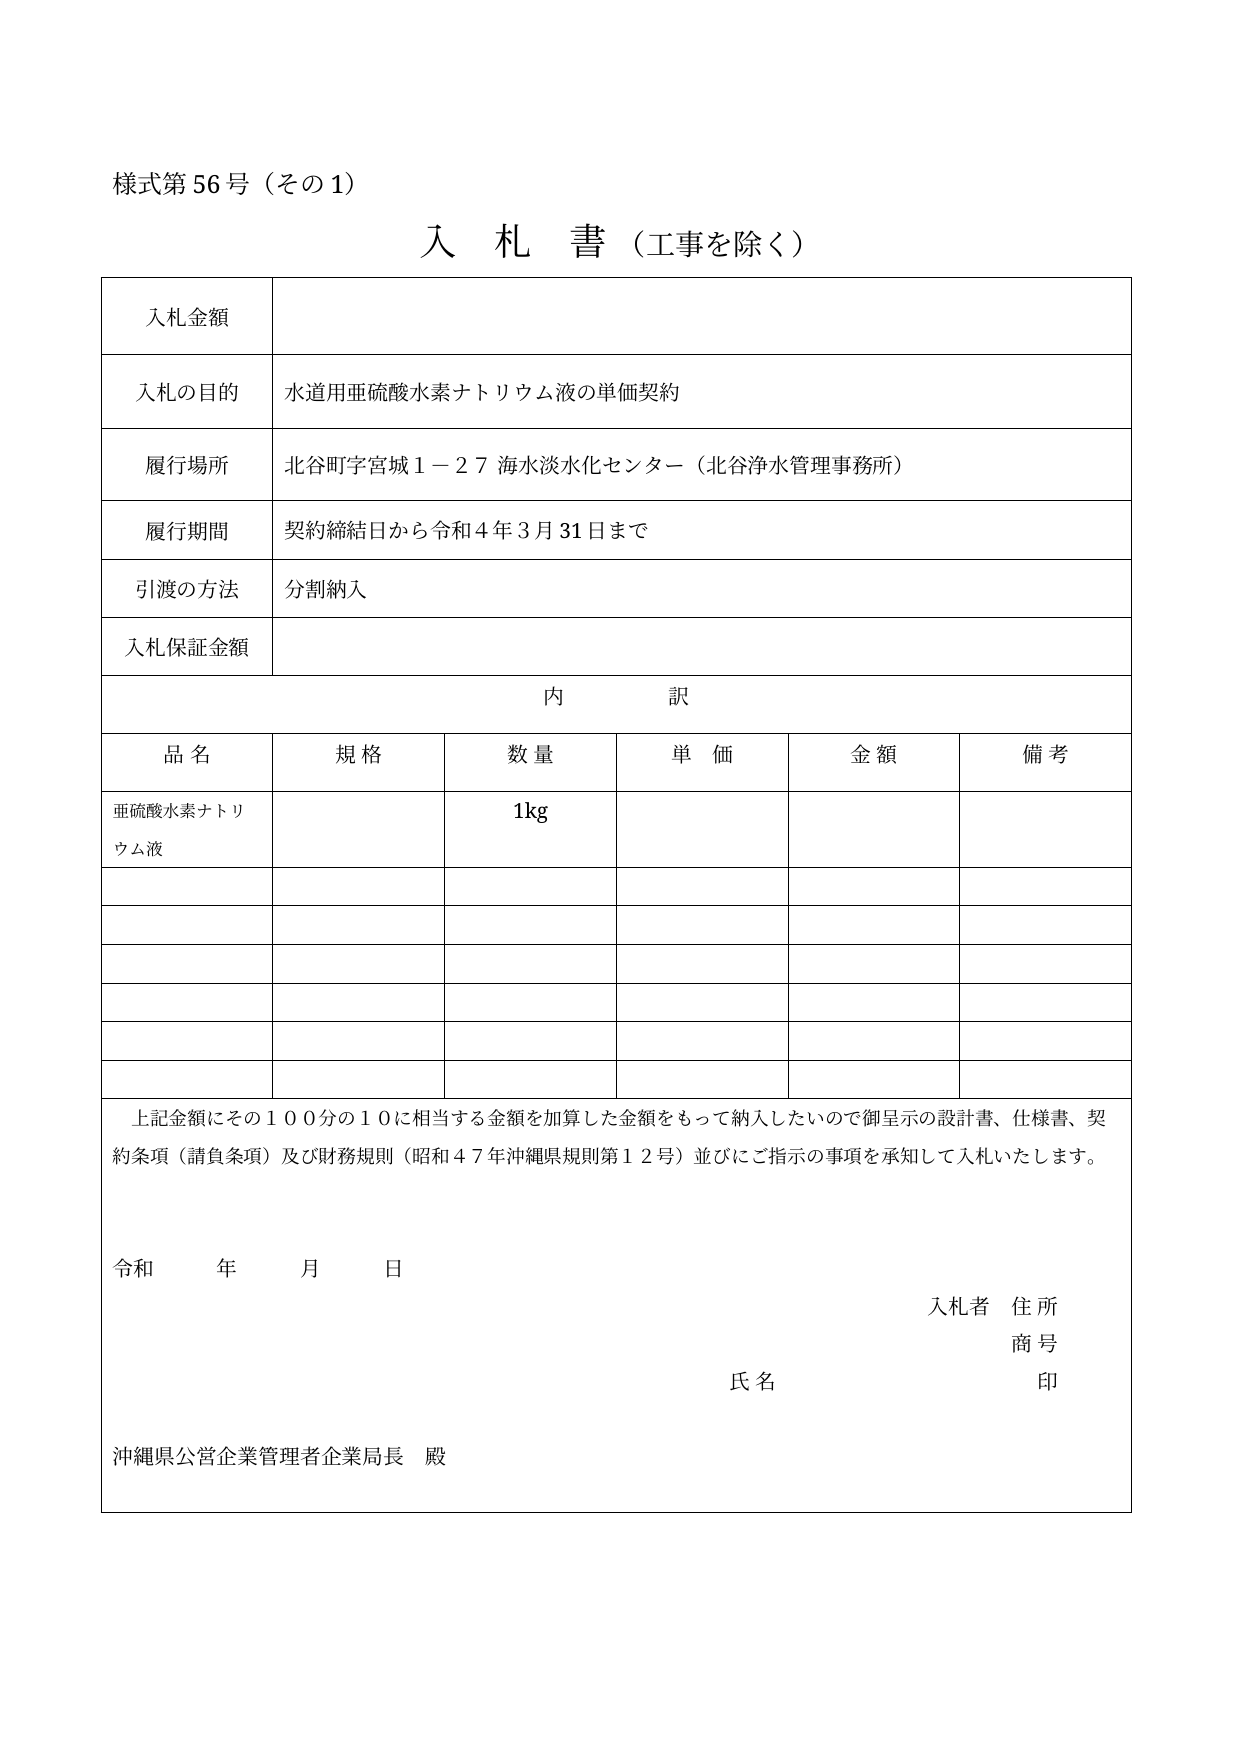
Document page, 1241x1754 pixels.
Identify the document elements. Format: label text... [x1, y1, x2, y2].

table_cell [273, 945, 444, 982]
table_cell 契約締結日から令和４年３月31日まで [273, 501, 1131, 559]
table_cell [445, 1022, 616, 1059]
table_cell [960, 906, 1131, 944]
table_cell 備 考 [960, 734, 1131, 791]
table_cell [445, 906, 616, 944]
table_cell [273, 1022, 444, 1059]
table_cell 入札の目的 [102, 355, 272, 428]
table_cell [789, 868, 959, 905]
table_cell 入札保証金額 [102, 618, 272, 675]
table_cell [960, 945, 1131, 982]
table_cell [445, 1061, 616, 1098]
table_cell [617, 1022, 788, 1059]
table_cell 引渡の方法 [102, 560, 272, 617]
table_cell [102, 945, 272, 982]
table_cell 数 量 [445, 734, 616, 791]
table_cell [102, 868, 272, 905]
table_cell [960, 1022, 1131, 1059]
table_cell 亜硫酸水素ナトリウム液 [102, 792, 272, 867]
table_cell 内 訳 [102, 676, 1131, 733]
table_cell [617, 906, 788, 944]
table_cell [617, 984, 788, 1021]
text 様式第56号（その1） [112, 164, 1128, 202]
table_cell 単 価 [617, 734, 788, 791]
table_cell [617, 945, 788, 982]
table_cell [960, 984, 1131, 1021]
table_cell [617, 1061, 788, 1098]
table_cell 履行場所 [102, 429, 272, 500]
table_cell 上記金額にその１００分の１０に相当する金額を加算した金額をもって納入したいので御呈示の設計書、仕様書、契約条項（請負条項）及び財務規則（昭和４７年沖縄県規則第１２号）並びにご指示の事項を承知して入札いたします。 令和 年 月 日 入札者 住 所 商 号 氏 名 印 沖縄県公営企業管理者企業局長 殿 [102, 1099, 1131, 1512]
table_cell [273, 1061, 444, 1098]
table_cell 金 額 [789, 734, 959, 791]
table_cell [102, 984, 272, 1021]
table_header 入札金額 [102, 278, 272, 354]
text 入 札 書 （工事を除く） [112, 202, 1128, 277]
table_cell 品 名 [102, 734, 272, 791]
table_header [273, 278, 1131, 354]
table_cell 履行期間 [102, 501, 272, 559]
table_cell [617, 868, 788, 905]
table_cell [960, 1061, 1131, 1098]
table_cell [789, 1022, 959, 1059]
table_cell [273, 792, 444, 867]
table_cell [789, 906, 959, 944]
table_cell 1kg [445, 792, 616, 867]
table_cell [960, 792, 1131, 867]
table_cell 水道用亜硫酸水素ナトリウム液の単価契約 [273, 355, 1131, 428]
table_cell [789, 945, 959, 982]
table_cell [273, 984, 444, 1021]
table_cell [445, 868, 616, 905]
table_cell [102, 1061, 272, 1098]
table_cell 北谷町字宮城１－２７ 海水淡水化センター（北谷浄水管理事務所） [273, 429, 1131, 500]
table_cell [102, 1022, 272, 1059]
table_cell [789, 1061, 959, 1098]
table_cell [789, 984, 959, 1021]
table_cell [445, 945, 616, 982]
table_cell [789, 792, 959, 867]
table_cell [445, 984, 616, 1021]
table_cell [102, 906, 272, 944]
table_cell [617, 792, 788, 867]
table_cell 分割納入 [273, 560, 1131, 617]
table_cell 規 格 [273, 734, 444, 791]
table_cell [273, 906, 444, 944]
table_cell [273, 618, 1131, 675]
table_cell [960, 868, 1131, 905]
table_cell [273, 868, 444, 905]
